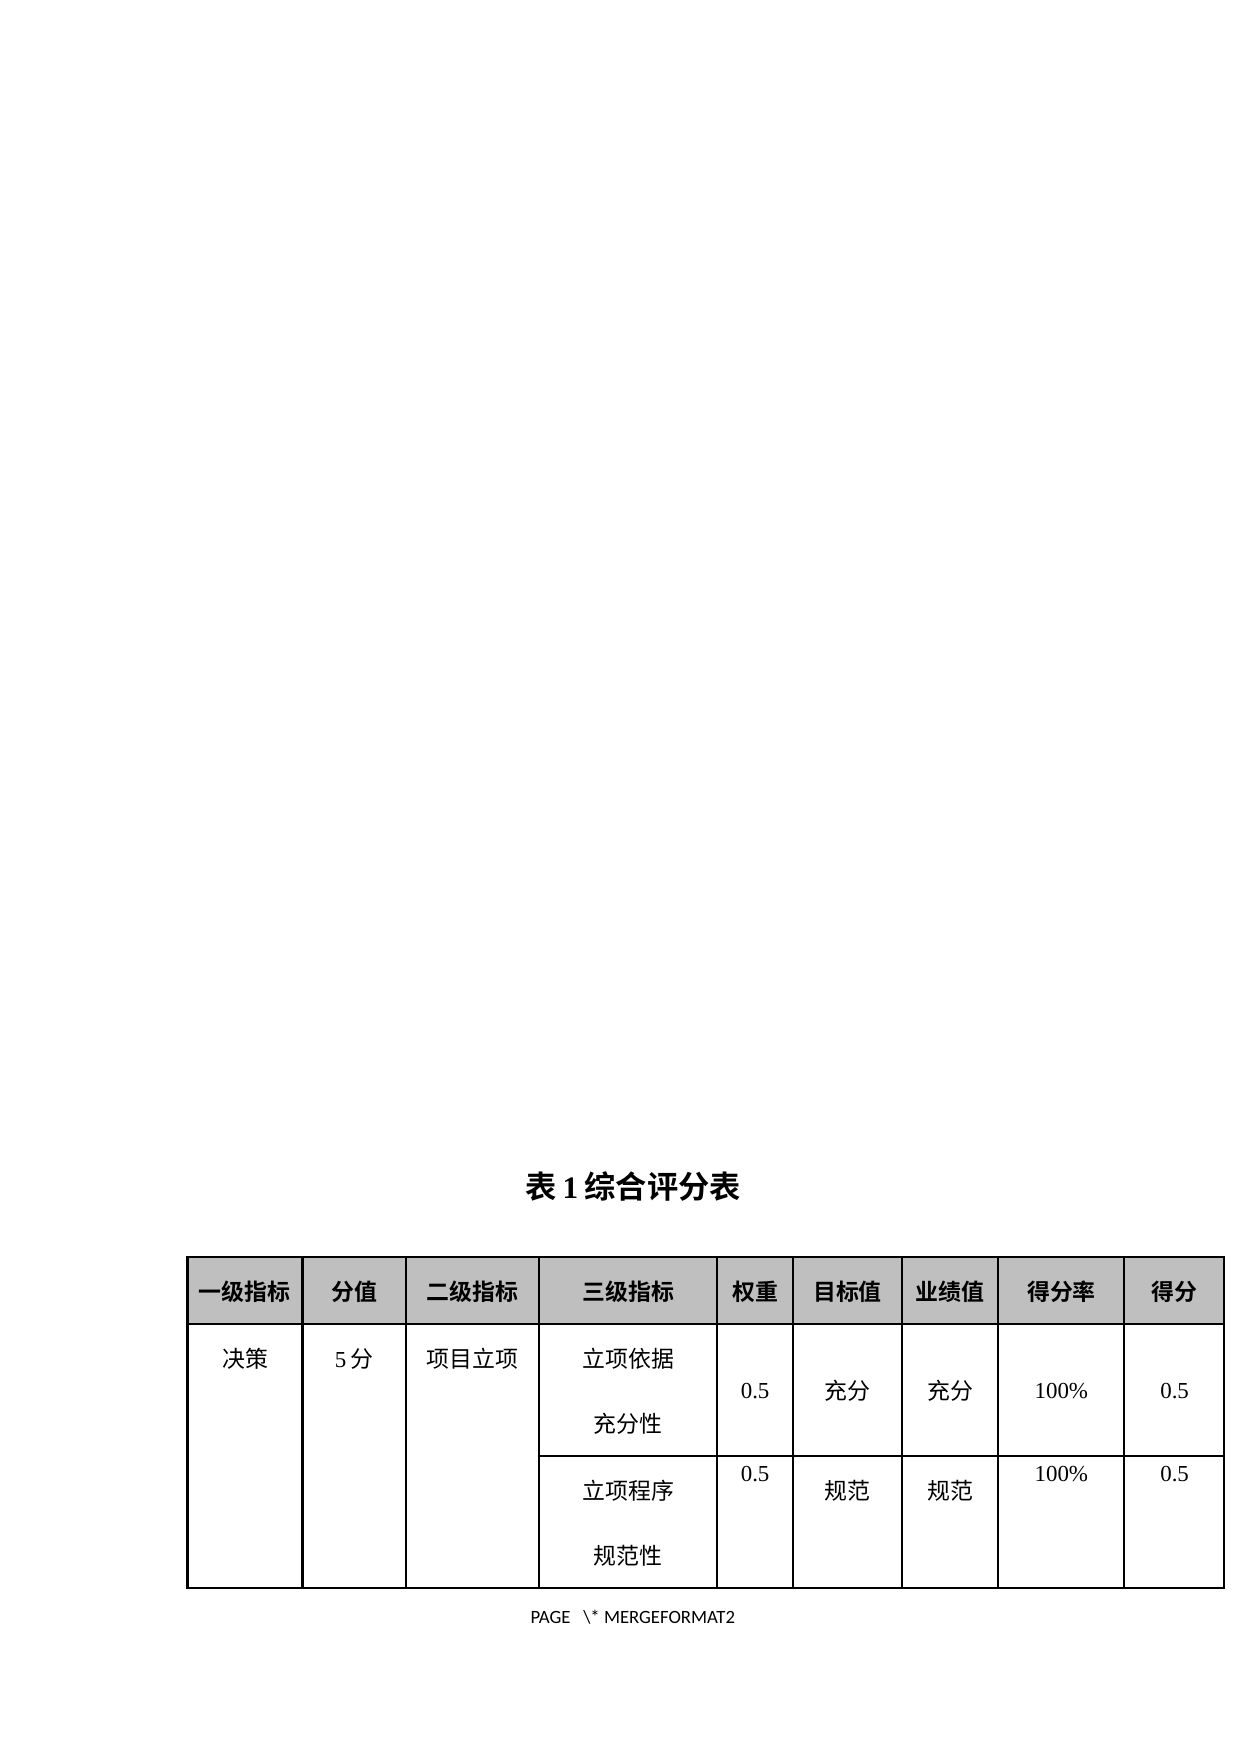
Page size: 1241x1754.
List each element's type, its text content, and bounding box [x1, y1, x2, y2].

table_header 业绩值 [903, 1258, 997, 1323]
table_header 目标值 [794, 1258, 901, 1323]
table_cell 100% [999, 1325, 1123, 1455]
table_cell 0.5 [718, 1457, 792, 1587]
table_cell 项目立项 [407, 1325, 538, 1587]
table_header 一级指标 [189, 1258, 301, 1323]
table_cell 立项程序 规范性 [540, 1457, 716, 1587]
table_cell 规范 [794, 1457, 901, 1587]
table_cell 决策 [189, 1325, 301, 1587]
table_cell 0.5 [718, 1325, 792, 1455]
table_cell 0.5 [1125, 1325, 1223, 1455]
table_cell 充分 [903, 1325, 997, 1455]
table_header 二级指标 [407, 1258, 538, 1323]
table_header 分值 [304, 1258, 405, 1323]
table_cell 100% [999, 1457, 1123, 1587]
table_header 三级指标 [540, 1258, 716, 1323]
table_cell 5分 [304, 1325, 405, 1587]
table_cell 充分 [794, 1325, 901, 1455]
table_cell 规范 [903, 1457, 997, 1587]
title 表1综合评分表 [187, 1152, 1078, 1217]
table_header 得分率 [999, 1258, 1123, 1323]
table_header 权重 [718, 1258, 792, 1323]
table_cell 0.5 [1125, 1457, 1223, 1587]
table_header 得分 [1125, 1258, 1223, 1323]
table_cell 立项依据 充分性 [540, 1325, 716, 1455]
